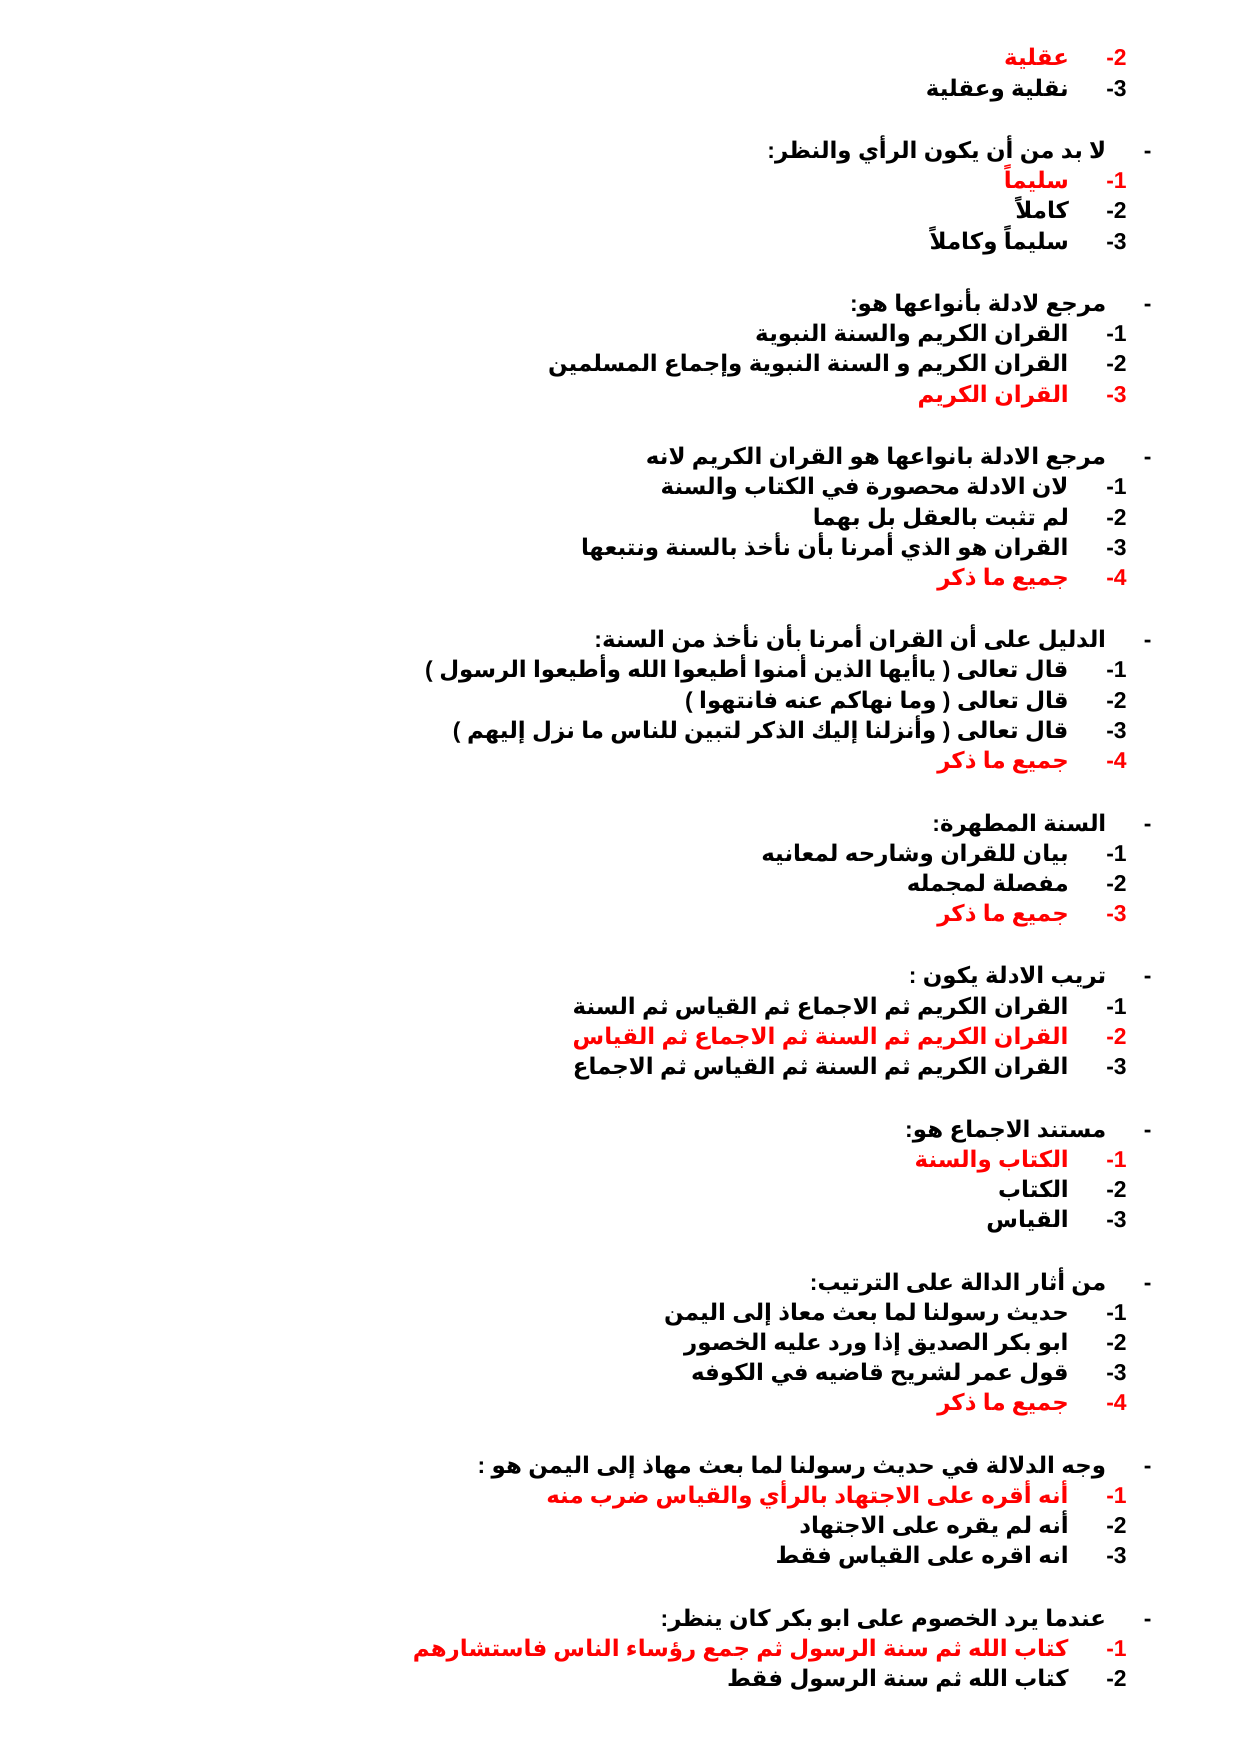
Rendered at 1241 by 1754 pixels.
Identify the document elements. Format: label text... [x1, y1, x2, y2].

list القران الكريم [59, 381, 1106, 407]
list قول عمر لشريح قاضيه في الكوفه [59, 1359, 1106, 1386]
list القران الكريم و السنة النبوية وإجماع المسلمين [59, 350, 1106, 377]
list عقلية [59, 44, 1106, 71]
list جميع ما ذكر [59, 747, 1106, 773]
list ابو بكر الصديق إذا ورد عليه الخصور [59, 1329, 1106, 1355]
list قال تعالى ( وما نهاكم عنه فانتهوا ) [59, 687, 1106, 713]
list لان الادلة محصورة في الكتاب والسنة [59, 473, 1106, 499]
list قال تعالى ( ياأيها الذين أمنوا أطيعوا الله وأطيعوا الرسول ) [59, 656, 1106, 683]
list مفصلة لمجمله [59, 870, 1106, 896]
list تريب الادلة يكون : [59, 962, 1144, 989]
list القران الكريم ثم السنة ثم القياس ثم الاجماع [59, 1053, 1106, 1079]
list القران هو الذي أمرنا بأن نأخذ بالسنة ونتبعها [59, 534, 1106, 560]
list مرجع لادلة بأنواعها هو: [59, 290, 1144, 316]
list لم تثبت بالعقل بل بهما [59, 503, 1106, 530]
list كتاب الله ثم سنة الرسول ثم جمع رؤساء الناس فاستشارهم [59, 1635, 1106, 1661]
list حديث رسولنا لما بعث معاذ إلى اليمن [59, 1299, 1106, 1325]
list من أثار الدالة على الترتيب: [59, 1268, 1144, 1295]
list سليماً وكاملاً [59, 228, 1106, 254]
list كاملاً [59, 197, 1106, 224]
list وجه الدلالة في حديث رسولنا لما بعث مهاذ إلى اليمن هو : [59, 1452, 1144, 1478]
list أنه لم يقره على الاجتهاد [59, 1512, 1106, 1538]
list أنه أقره على الاجتهاد بالرأي والقياس ضرب منه [59, 1482, 1106, 1508]
list الكتاب [59, 1176, 1106, 1202]
list مرجع الادلة بانواعها هو القران الكريم لانه [59, 443, 1144, 469]
list القران الكريم والسنة النبوية [59, 320, 1106, 347]
list القياس [59, 1206, 1106, 1232]
list انه اقره على القياس فقط [59, 1542, 1106, 1569]
list قال تعالى ( وأنزلنا إليك الذكر لتبين للناس ما نزل إليهم ) [59, 717, 1106, 743]
list الكتاب والسنة [59, 1146, 1106, 1172]
list الدليل على أن القران أمرنا بأن نأخذ من السنة: [59, 626, 1144, 653]
list السنة المطهرة: [59, 809, 1144, 836]
list جميع ما ذكر [59, 1389, 1106, 1416]
list عندما يرد الخصوم على ابو بكر كان ينظر: [59, 1605, 1144, 1631]
list جميع ما ذكر [59, 900, 1106, 926]
list مستند الاجماع هو: [59, 1116, 1144, 1142]
list سليماً [59, 167, 1106, 193]
list كتاب الله ثم سنة الرسول فقط [59, 1665, 1106, 1692]
list جميع ما ذكر [59, 564, 1106, 590]
list القران الكريم ثم السنة ثم الاجماع ثم القياس [59, 1023, 1106, 1049]
list القران الكريم ثم الاجماع ثم القياس ثم السنة [59, 993, 1106, 1019]
list نقلية وعقلية [59, 74, 1106, 101]
list لا بد من أن يكون الرأي والنظر: [59, 137, 1144, 163]
list بيان للقران وشارحه لمعانيه [59, 840, 1106, 866]
